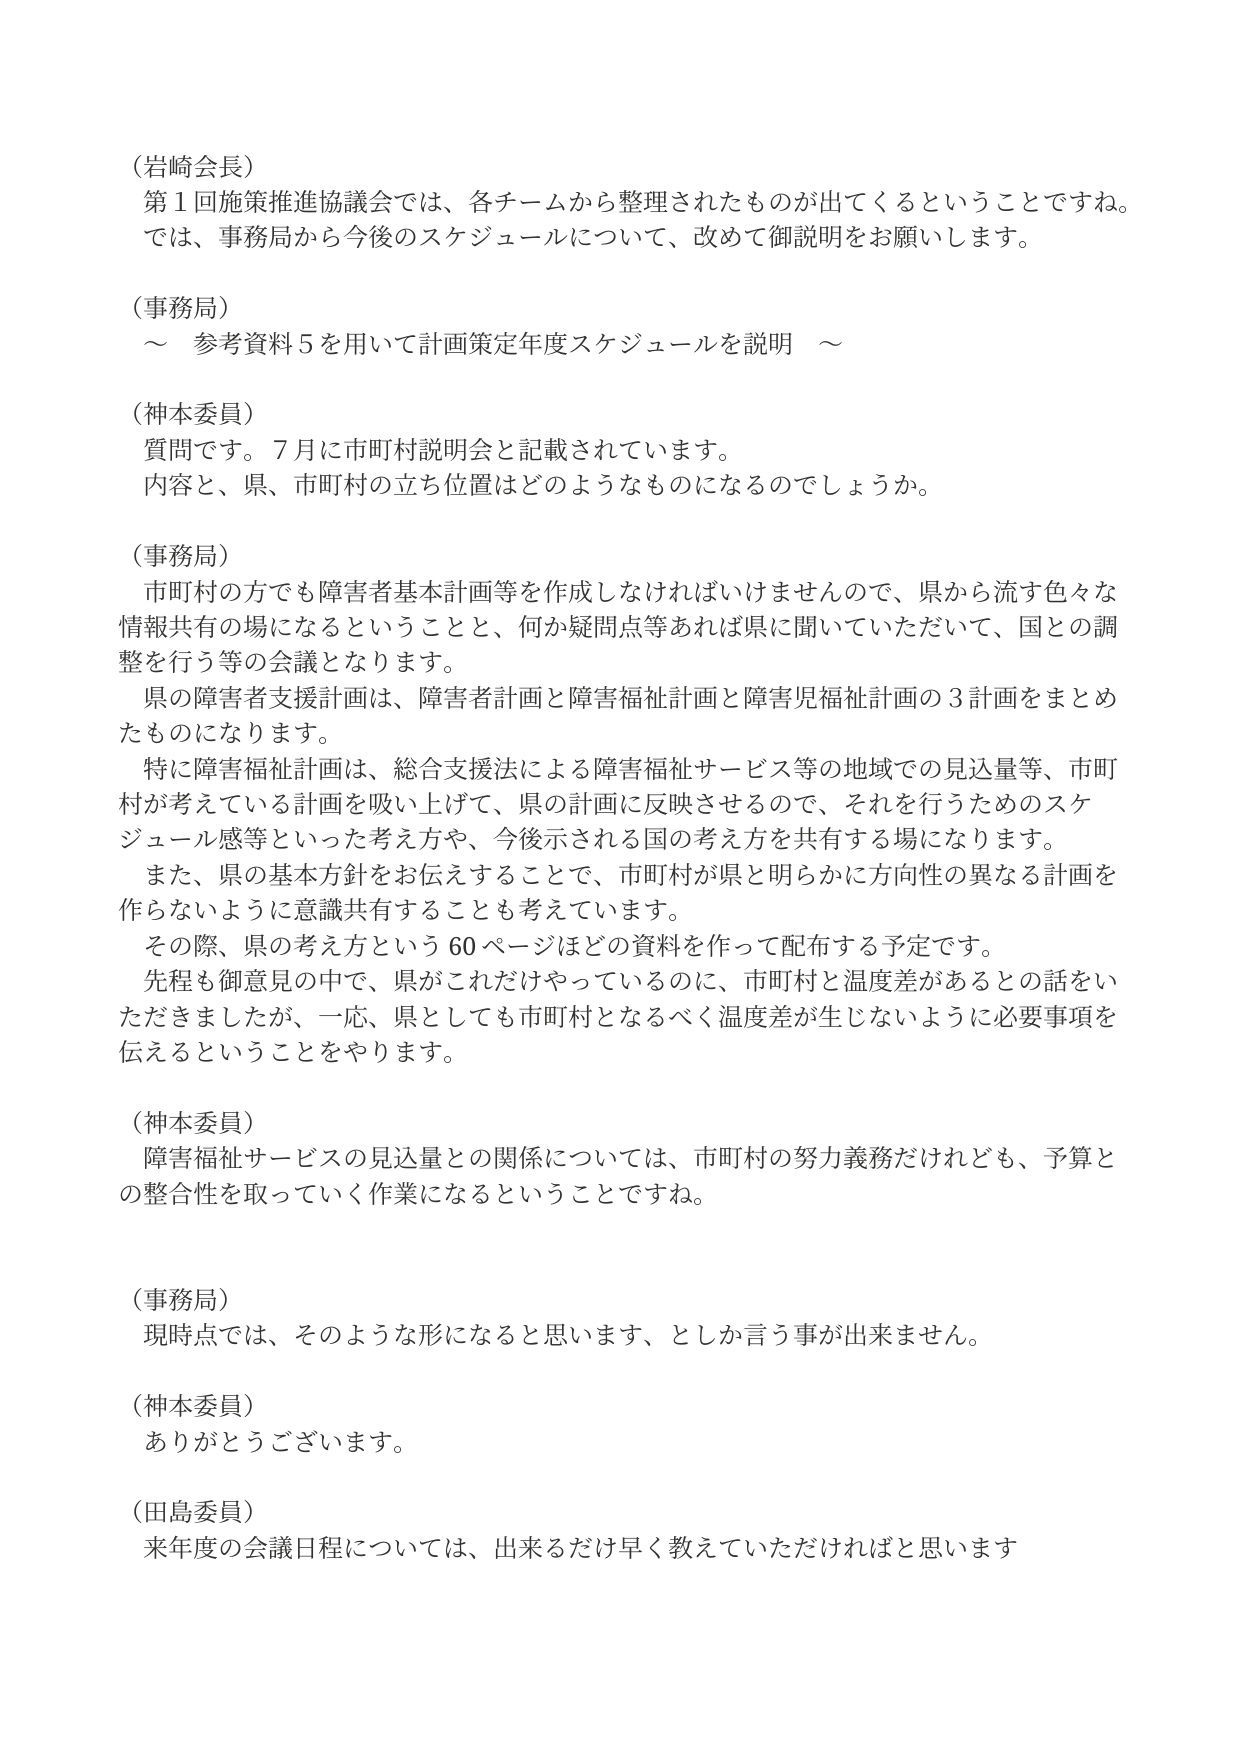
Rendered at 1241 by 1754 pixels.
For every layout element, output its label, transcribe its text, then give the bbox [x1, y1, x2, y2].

subtitle ありがとうございます。 [118, 1423, 1122, 1493]
subtitle 市町村の方でも障害者基本計画等を作成しなければいけませんので、県から流す色々な情報共有の場になるということと、何か疑問点等あれば県に聞いていただいて、国との調整を行う等の会議となります。 [118, 573, 1122, 679]
subtitle 内容と、県、市町村の立ち位置はどのようなものになるのでしょうか。 [118, 466, 1122, 502]
subtitle （神本委員） [118, 1387, 1122, 1423]
subtitle （神本委員） [118, 1104, 1122, 1139]
subtitle 障害福祉サービスの見込量との関係については、市町村の努力義務だけれども、予算との整合性を取っていく作業になるということですね。 [118, 1139, 1122, 1210]
subtitle では、事務局から今後のスケジュールについて、改めて御説明をお願いします。 [118, 218, 1122, 254]
subtitle その際、県の考え方という60ページほどの資料を作って配布する予定です。 [118, 927, 1122, 962]
subtitle （神本委員） [118, 396, 1122, 431]
subtitle 先程も御意見の中で、県がこれだけやっているのに、市町村と温度差があるとの話をいただきましたが、一応、県としても市町村となるべく温度差が生じないように必要事項を伝えるということをやります。 [118, 962, 1122, 1068]
subtitle 来年度の会議日程については、出来るだけ早く教えていただければと思います [118, 1529, 1122, 1564]
subtitle また、県の基本方針をお伝えすることで、市町村が県と明らかに方向性の異なる計画を作らないように意識共有することも考えています。 [118, 856, 1122, 927]
subtitle 質問です。７月に市町村説明会と記載されています。 [118, 431, 1122, 466]
subtitle （岩崎会長） [118, 148, 1122, 183]
subtitle ～ 参考資料５を用いて計画策定年度スケジュールを説明 ～ [118, 325, 1122, 360]
subtitle 第１回施策推進協議会では、各チームから整理されたものが出てくるということですね。 [118, 183, 1122, 218]
subtitle （事務局） [118, 289, 1122, 325]
subtitle 特に障害福祉計画は、総合支援法による障害福祉サービス等の地域での見込量等、市町村が考えている計画を吸い上げて、県の計画に反映させるので、それを行うためのスケジュール感等といった考え方や、今後示される国の考え方を共有する場になります。 [118, 750, 1122, 856]
subtitle 県の障害者支援計画は、障害者計画と障害福祉計画と障害児福祉計画の３計画をまとめたものになります。 [118, 679, 1122, 750]
subtitle （田島委員） [118, 1493, 1122, 1529]
subtitle （事務局） [118, 1281, 1122, 1316]
subtitle （事務局） [118, 537, 1122, 573]
subtitle 現時点では、そのような形になると思います、としか言う事が出来ません。 [118, 1316, 1122, 1352]
